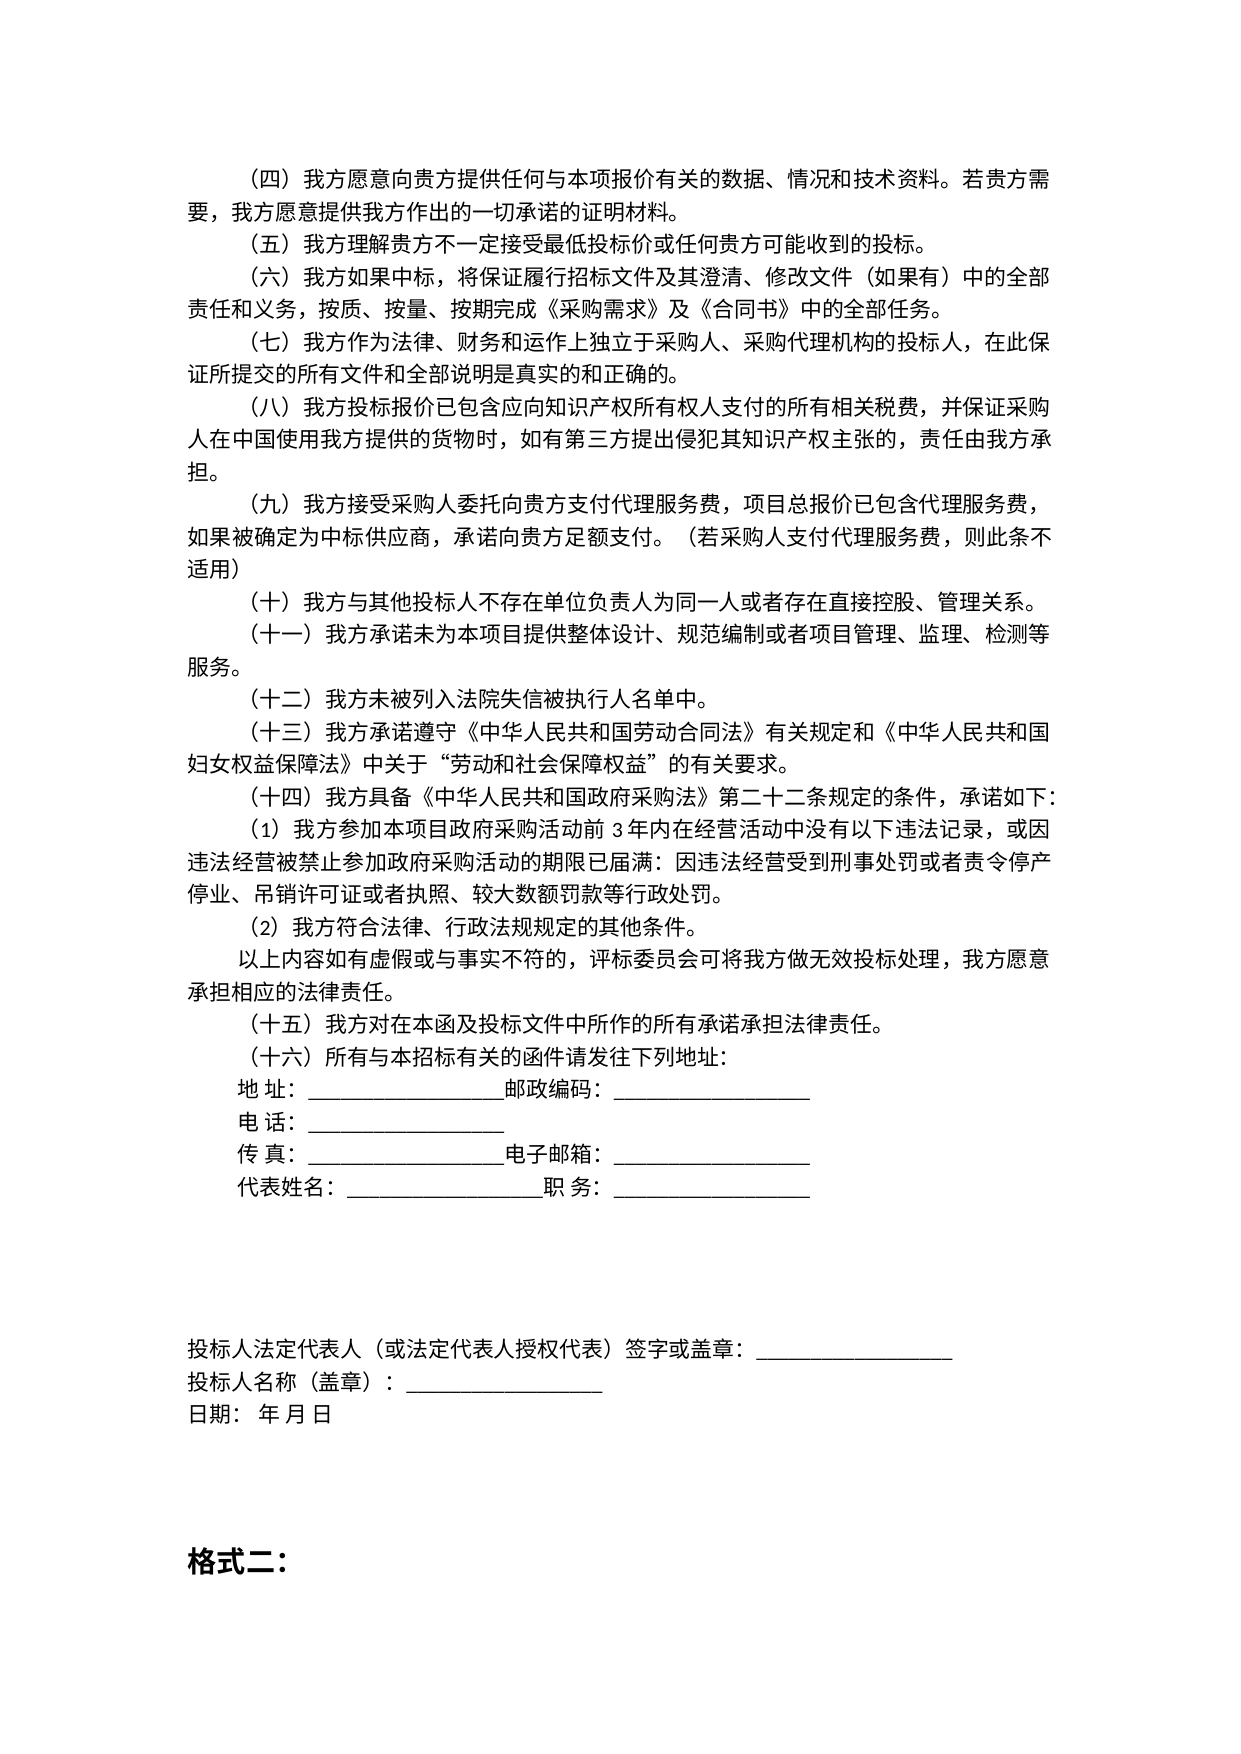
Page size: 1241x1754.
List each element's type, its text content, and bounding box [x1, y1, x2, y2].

text （十四）我方具备《中华人民共和国政府采购法》第二十二条规定的条件，承诺如下： [187, 779, 1053, 812]
text （2）我方符合法律、行政法规规定的其他条件。 [187, 909, 1053, 942]
text 地 址：__________________邮政编码：__________________ [187, 1072, 1053, 1104]
text （九）我方接受采购人委托向贵方支付代理服务费，项目总报价已包含代理服务费，如果被确定为中标供应商，承诺向贵方足额支付。（若采购人支付代理服务费，则此条不适用） [187, 487, 1053, 584]
text （八）我方投标报价已包含应向知识产权所有权人支付的所有相关税费，并保证采购人在中国使用我方提供的货物时，如有第三方提出侵犯其知识产权主张的，责任由我方承担。 [187, 389, 1053, 487]
text （十）我方与其他投标人不存在单位负责人为同一人或者存在直接控股、管理关系。 [187, 584, 1053, 617]
text 传 真：__________________电子邮箱：__________________ [187, 1137, 1053, 1169]
text （七）我方作为法律、财务和运作上独立于采购人、采购代理机构的投标人，在此保证所提交的所有文件和全部说明是真实的和正确的。 [187, 324, 1053, 389]
text （1）我方参加本项目政府采购活动前3年内在经营活动中没有以下违法记录，或因违法经营被禁止参加政府采购活动的期限已届满：因违法经营受到刑事处罚或者责令停产停业、吊销许可证或者执照、较大数额罚款等行政处罚。 [187, 812, 1053, 909]
text 电 话：__________________ [187, 1104, 1053, 1137]
text （五）我方理解贵方不一定接受最低投标价或任何贵方可能收到的投标。 [187, 227, 1053, 259]
text 以上内容如有虚假或与事实不符的，评标委员会可将我方做无效投标处理，我方愿意承担相应的法律责任。 [187, 942, 1053, 1007]
text （六）我方如果中标，将保证履行招标文件及其澄清、修改文件（如果有）中的全部责任和义务，按质、按量、按期完成《采购需求》及《合同书》中的全部任务。 [187, 259, 1053, 324]
text 投标人名称（盖章）：__________________ [187, 1364, 1053, 1397]
text （十二）我方未被列入法院失信被执行人名单中。 [187, 682, 1053, 714]
text （四）我方愿意向贵方提供任何与本项报价有关的数据、情况和技术资料。若贵方需要，我方愿意提供我方作出的一切承诺的证明材料。 [187, 162, 1053, 227]
text 格式二： [187, 1527, 1053, 1592]
text （十六）所有与本招标有关的函件请发往下列地址： [187, 1039, 1053, 1072]
text 投标人法定代表人（或法定代表人授权代表）签字或盖章：__________________ [187, 1332, 1053, 1364]
text 代表姓名：__________________职 务：__________________ [187, 1169, 1053, 1202]
text （十三）我方承诺遵守《中华人民共和国劳动合同法》有关规定和《中华人民共和国妇女权益保障法》中关于“劳动和社会保障权益”的有关要求。 [187, 714, 1053, 779]
text 日期： 年 月 日 [187, 1397, 1053, 1429]
text （十五）我方对在本函及投标文件中所作的所有承诺承担法律责任。 [187, 1007, 1053, 1039]
text （十一）我方承诺未为本项目提供整体设计、规范编制或者项目管理、监理、检测等服务。 [187, 617, 1053, 682]
